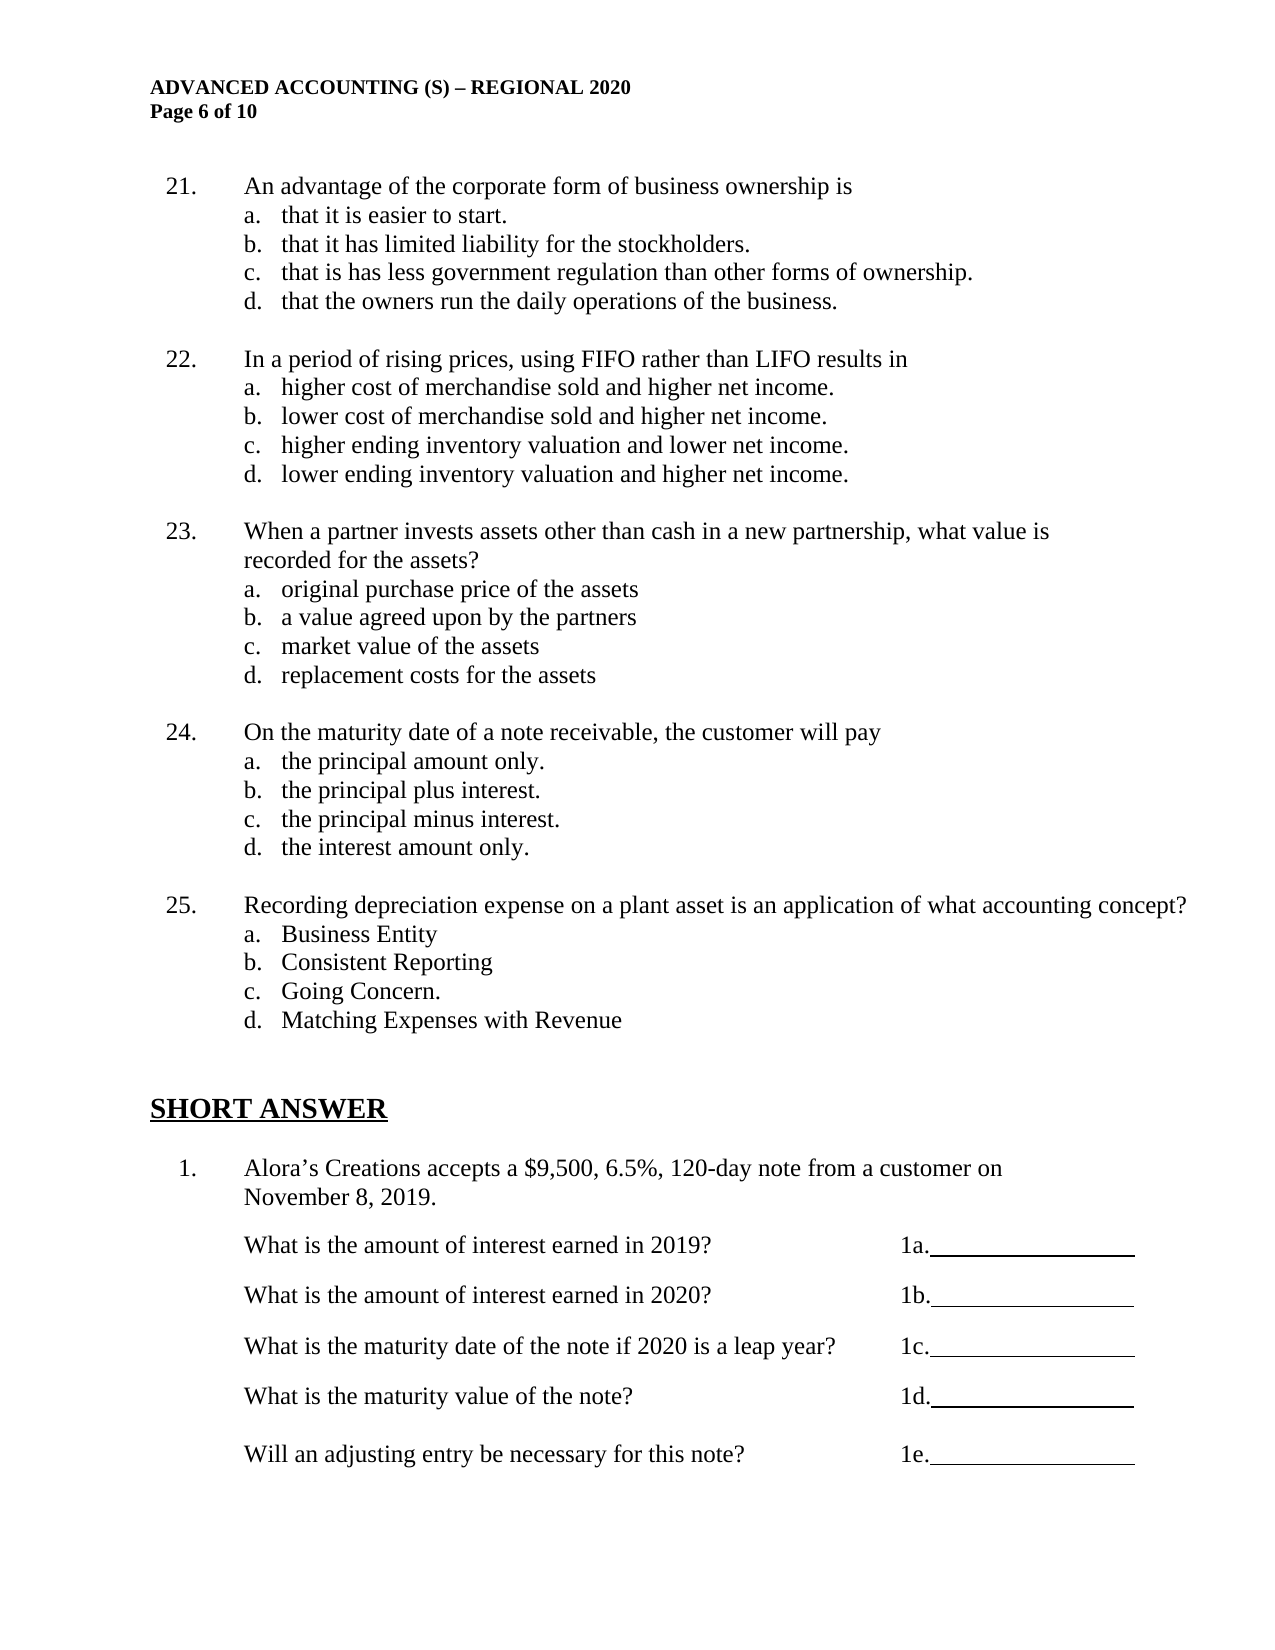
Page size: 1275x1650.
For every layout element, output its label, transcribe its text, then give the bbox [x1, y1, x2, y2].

text 25. Recording depreciation expense on a plant asset is an application of what accounting concept? [150, 890, 1200, 919]
text 1. Alora’s Creations accepts a $9,500, 6.5%, 120-day note from a customer on [150, 1153, 1162, 1182]
text a. higher cost of merchandise sold and higher net income. [150, 372, 1200, 401]
text Will an adjusting entry be necessary for this note? 1e. [150, 1439, 1200, 1467]
text b. the principal plus interest. [150, 775, 1200, 804]
text b. lower cost of merchandise sold and higher net income. [150, 401, 1200, 430]
text c. that is has less government regulation than other forms of ownership. [150, 257, 1200, 286]
text c. the principal minus interest. [150, 804, 1200, 832]
text What is the maturity date of the note if 2020 is a leap year? 1c. [150, 1331, 1200, 1359]
text 22. In a period of rising prices, using FIFO rather than LIFO results in [150, 344, 1200, 372]
text d. Matching Expenses with Revenue [150, 1005, 1200, 1034]
text recorded for the assets? [150, 545, 1200, 574]
text b. Consistent Reporting [150, 947, 1200, 976]
text November 8, 2019. [150, 1182, 1162, 1211]
text What is the amount of interest earned in 2019? 1a. [150, 1230, 1200, 1259]
text d. lower ending inventory valuation and higher net income. [150, 459, 1200, 487]
text a. the principal amount only. [150, 746, 1200, 775]
text c. higher ending inventory valuation and lower net income. [150, 430, 1200, 459]
text d. the interest amount only. [150, 832, 1200, 861]
text b. that it has limited liability for the stockholders. [150, 229, 1200, 257]
text What is the maturity value of the note? 1d. [150, 1381, 1200, 1410]
text c. Going Concern. [150, 976, 1200, 1005]
text What is the amount of interest earned in 2020? 1b. [150, 1281, 1200, 1309]
text a. that it is easier to start. [150, 200, 1200, 229]
text a. Business Entity [150, 919, 1200, 947]
text 23. When a partner invests assets other than cash in a new partnership, what value is [150, 516, 1200, 545]
text d. that the owners run the daily operations of the business. [150, 286, 1200, 315]
text SHORT ANSWER [150, 1091, 1200, 1125]
text 24. On the maturity date of a note receivable, the customer will pay [150, 717, 1200, 746]
text 21. An advantage of the corporate form of business ownership is [150, 171, 1200, 200]
text c. market value of the assets [150, 631, 1200, 660]
text d. replacement costs for the assets [150, 660, 1200, 689]
text b. a value agreed upon by the partners [150, 602, 1200, 631]
text a. original purchase price of the assets [150, 574, 1200, 602]
